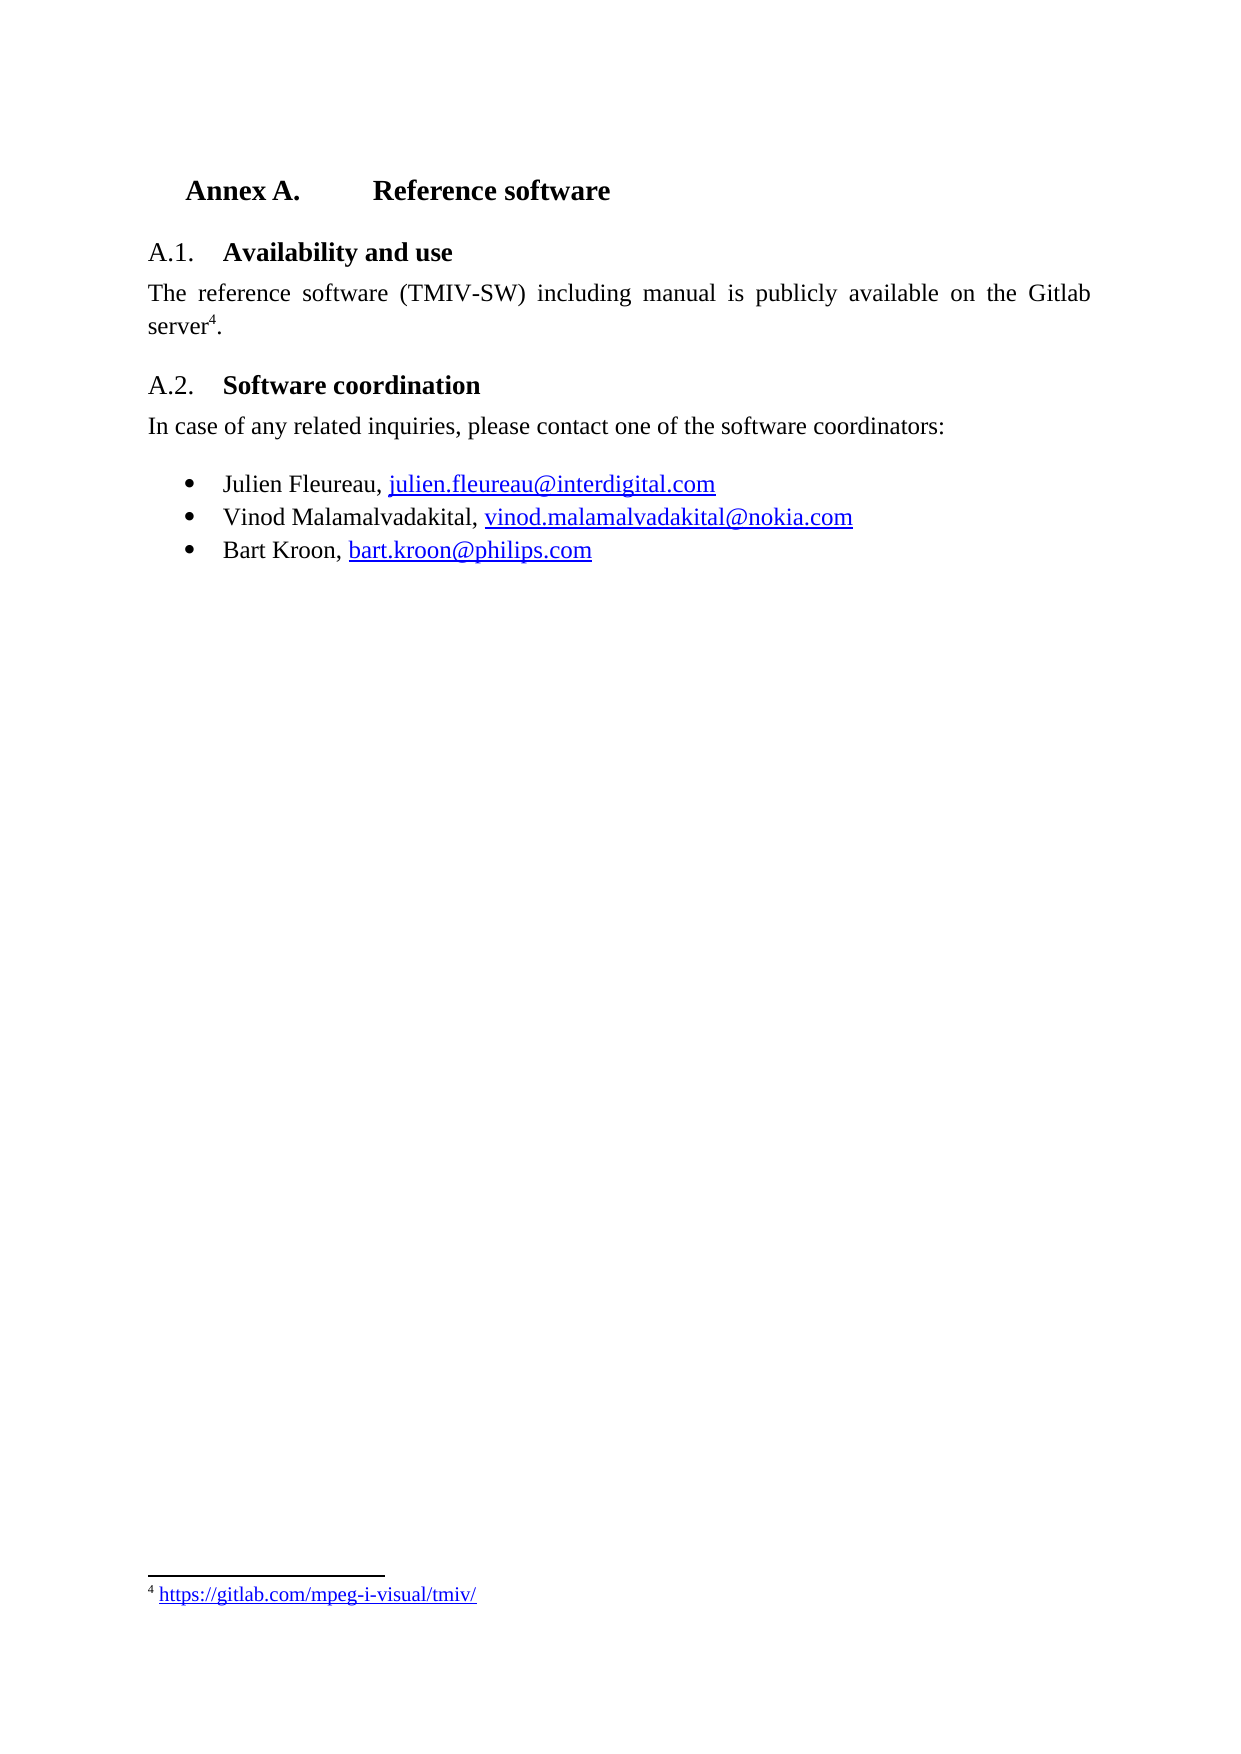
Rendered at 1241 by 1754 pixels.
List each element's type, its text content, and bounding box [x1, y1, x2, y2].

text In case of any related inquiries, please contact one of the software coordinators: [148, 411, 1093, 440]
text Bart Kroon, bart.kroon@philips.com [185, 535, 1093, 564]
subtitle Availability and use [148, 236, 1093, 267]
text The reference software (TMIV-SW) including manual is publicly available on the Gitlab server. [148, 278, 1093, 340]
subtitle Reference software [185, 173, 1093, 206]
text Julien Fleureau, julien.fleureau@interdigital.com [185, 469, 1093, 498]
text Vinod Malamalvadakital, vinod.malamalvadakital@nokia.com [185, 502, 1093, 531]
subtitle Software coordination [148, 369, 1093, 400]
